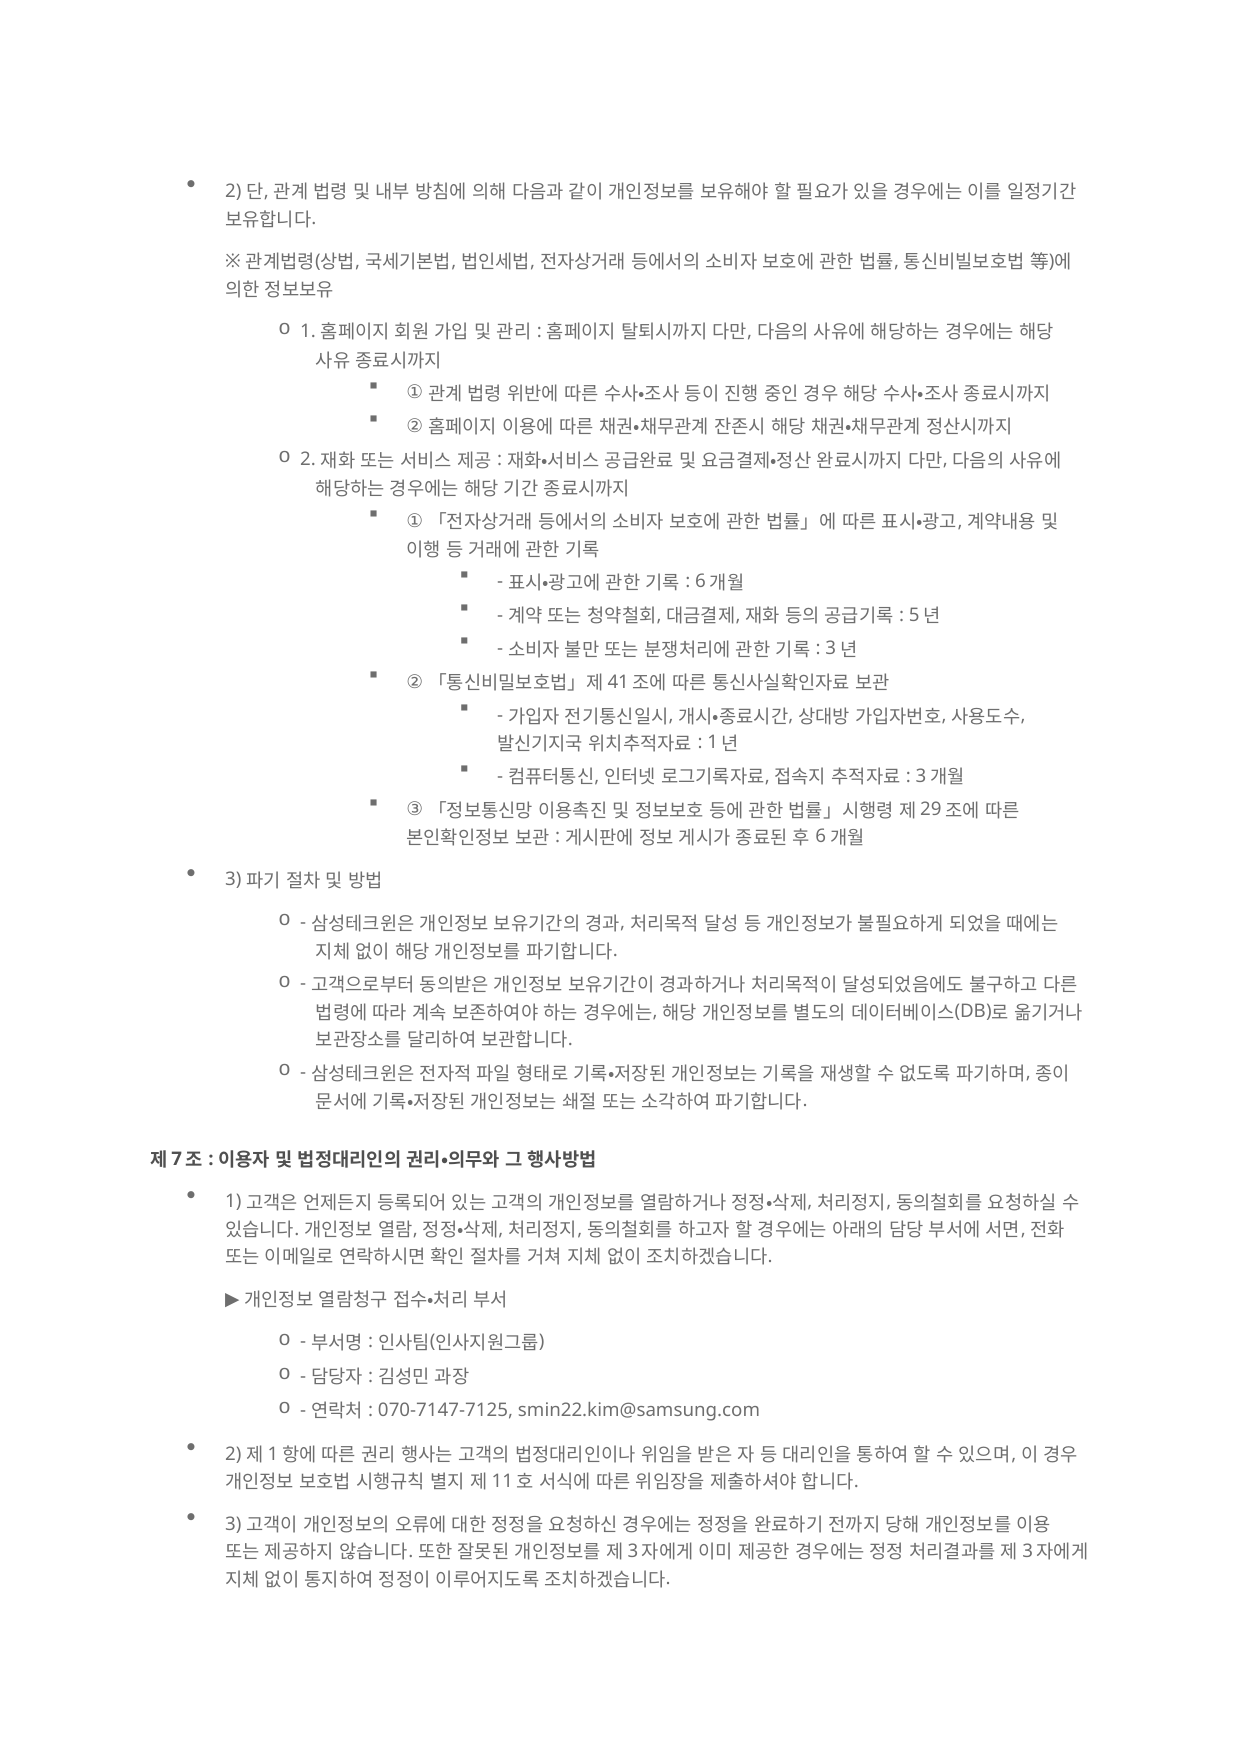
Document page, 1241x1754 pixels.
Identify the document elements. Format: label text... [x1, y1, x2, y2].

list - 담당자 : 김성민 과장 [278, 1362, 1090, 1390]
list ① 관계 법령 위반에 따른 수사•조사 등이 진행 중인 경우 해당 수사•조사 종료시까지 [369, 379, 1090, 406]
list - 소비자 불만 또는 분쟁처리에 관한 기록 : 3년 [459, 634, 1090, 662]
list - 표시•광고에 관한 기록 : 6개월 [459, 568, 1090, 595]
list - 연락처 : 070-7147-7125, smin22.kim@samsung.com [278, 1396, 1090, 1424]
list 3) 고객이 개인정보의 오류에 대한 정정을 요청하신 경우에는 정정을 완료하기 전까지 당해 개인정보를 이용 또는 제공하지 않습니다. 또한 잘못된 개인정보를 제3자에게 이미 제공한 경우에는 정정 처리결과를 제3자에게 지체 없이 통지하여 정정이 이루어지도록 조치하겠습니다. [187, 1510, 1090, 1591]
text ※ 관계법령(상법, 국세기본법, 법인세법, 전자상거래 등에서의 소비자 보호에 관한 법률, 통신비빌보호법 等)에 의한 정보보유 [225, 247, 1090, 302]
list - 계약 또는 청약철회, 대금결제, 재화 등의 공급기록 : 5년 [459, 601, 1090, 628]
list 1) 고객은 언제든지 등록되어 있는 고객의 개인정보를 열람하거나 정정•삭제, 처리정지, 동의철회를 요청하실 수 있습니다. 개인정보 열람, 정정•삭제, 처리정지, 동의철회를 하고자 할 경우에는 아래의 담당 부서에 서면, 전화 또는 이메일로 연락하시면 확인 절차를 거쳐 지체 없이 조치하겠습니다. [187, 1188, 1090, 1269]
list 2) 제1항에 따른 권리 행사는 고객의 법정대리인이나 위임을 받은 자 등 대리인을 통하여 할 수 있으며, 이 경우 개인정보 보호법 시행규칙 별지 제11호 서식에 따른 위임장을 제출하셔야 합니다. [187, 1440, 1090, 1494]
list - 삼성테크윈은 개인정보 보유기간의 경과, 처리목적 달성 등 개인정보가 불필요하게 되었을 때에는 지체 없이 해당 개인정보를 파기합니다. [278, 908, 1090, 963]
list - 부서명 : 인사팀(인사지원그룹) [278, 1328, 1090, 1356]
list 3) 파기 절차 및 방법 [187, 865, 1090, 893]
text 제7조 : 이용자 및 법정대리인의 권리•의무와 그 행사방법 [150, 1145, 1090, 1172]
list ③ 「정보통신망 이용촉진 및 정보보호 등에 관한 법률」시행령 제29조에 따른 본인확인정보 보관 : 게시판에 정보 게시가 종료된 후 6개월 [369, 795, 1090, 850]
list 2. 재화 또는 서비스 제공 : 재화•서비스 공급완료 및 요금결제•정산 완료시까지 다만, 다음의 사유에 해당하는 경우에는 해당 기간 종료시까지 [278, 446, 1090, 501]
list 1. 홈페이지 회원 가입 및 관리 : 홈페이지 탈퇴시까지 다만, 다음의 사유에 해당하는 경우에는 해당 사유 종료시까지 [278, 317, 1090, 372]
list - 삼성테크윈은 전자적 파일 형태로 기록•저장된 개인정보는 기록을 재생할 수 없도록 파기하며, 종이 문서에 기록•저장된 개인정보는 쇄절 또는 소각하여 파기합니다. [278, 1058, 1090, 1113]
text ▶ 개인정보 열람청구 접수•처리 부서 [225, 1285, 1090, 1312]
list ② 홈페이지 이용에 따른 채권•채무관계 잔존시 해당 채권•채무관계 정산시까지 [369, 412, 1090, 439]
list - 가입자 전기통신일시, 개시•종료시간, 상대방 가입자번호, 사용도수, 발신기지국 위치추적자료 : 1년 [459, 701, 1090, 756]
list ① 「전자상거래 등에서의 소비자 보호에 관한 법률」에 따른 표시•광고, 계약내용 및 이행 등 거래에 관한 기록 [369, 507, 1090, 561]
list - 컴퓨터통신, 인터넷 로그기록자료, 접속지 추적자료 : 3개월 [459, 762, 1090, 789]
list 2) 단, 관계 법령 및 내부 방침에 의해 다음과 같이 개인정보를 보유해야 할 필요가 있을 경우에는 이를 일정기간 보유합니다. [187, 177, 1090, 232]
list ② 「통신비밀보호법」제41조에 따른 통신사실확인자료 보관 [369, 668, 1090, 695]
list - 고객으로부터 동의받은 개인정보 보유기간이 경과하거나 처리목적이 달성되었음에도 불구하고 다른 법령에 따라 계속 보존하여야 하는 경우에는, 해당 개인정보를 별도의 데이터베이스(DB)로 옮기거나 보관장소를 달리하여 보관합니다. [278, 970, 1090, 1052]
